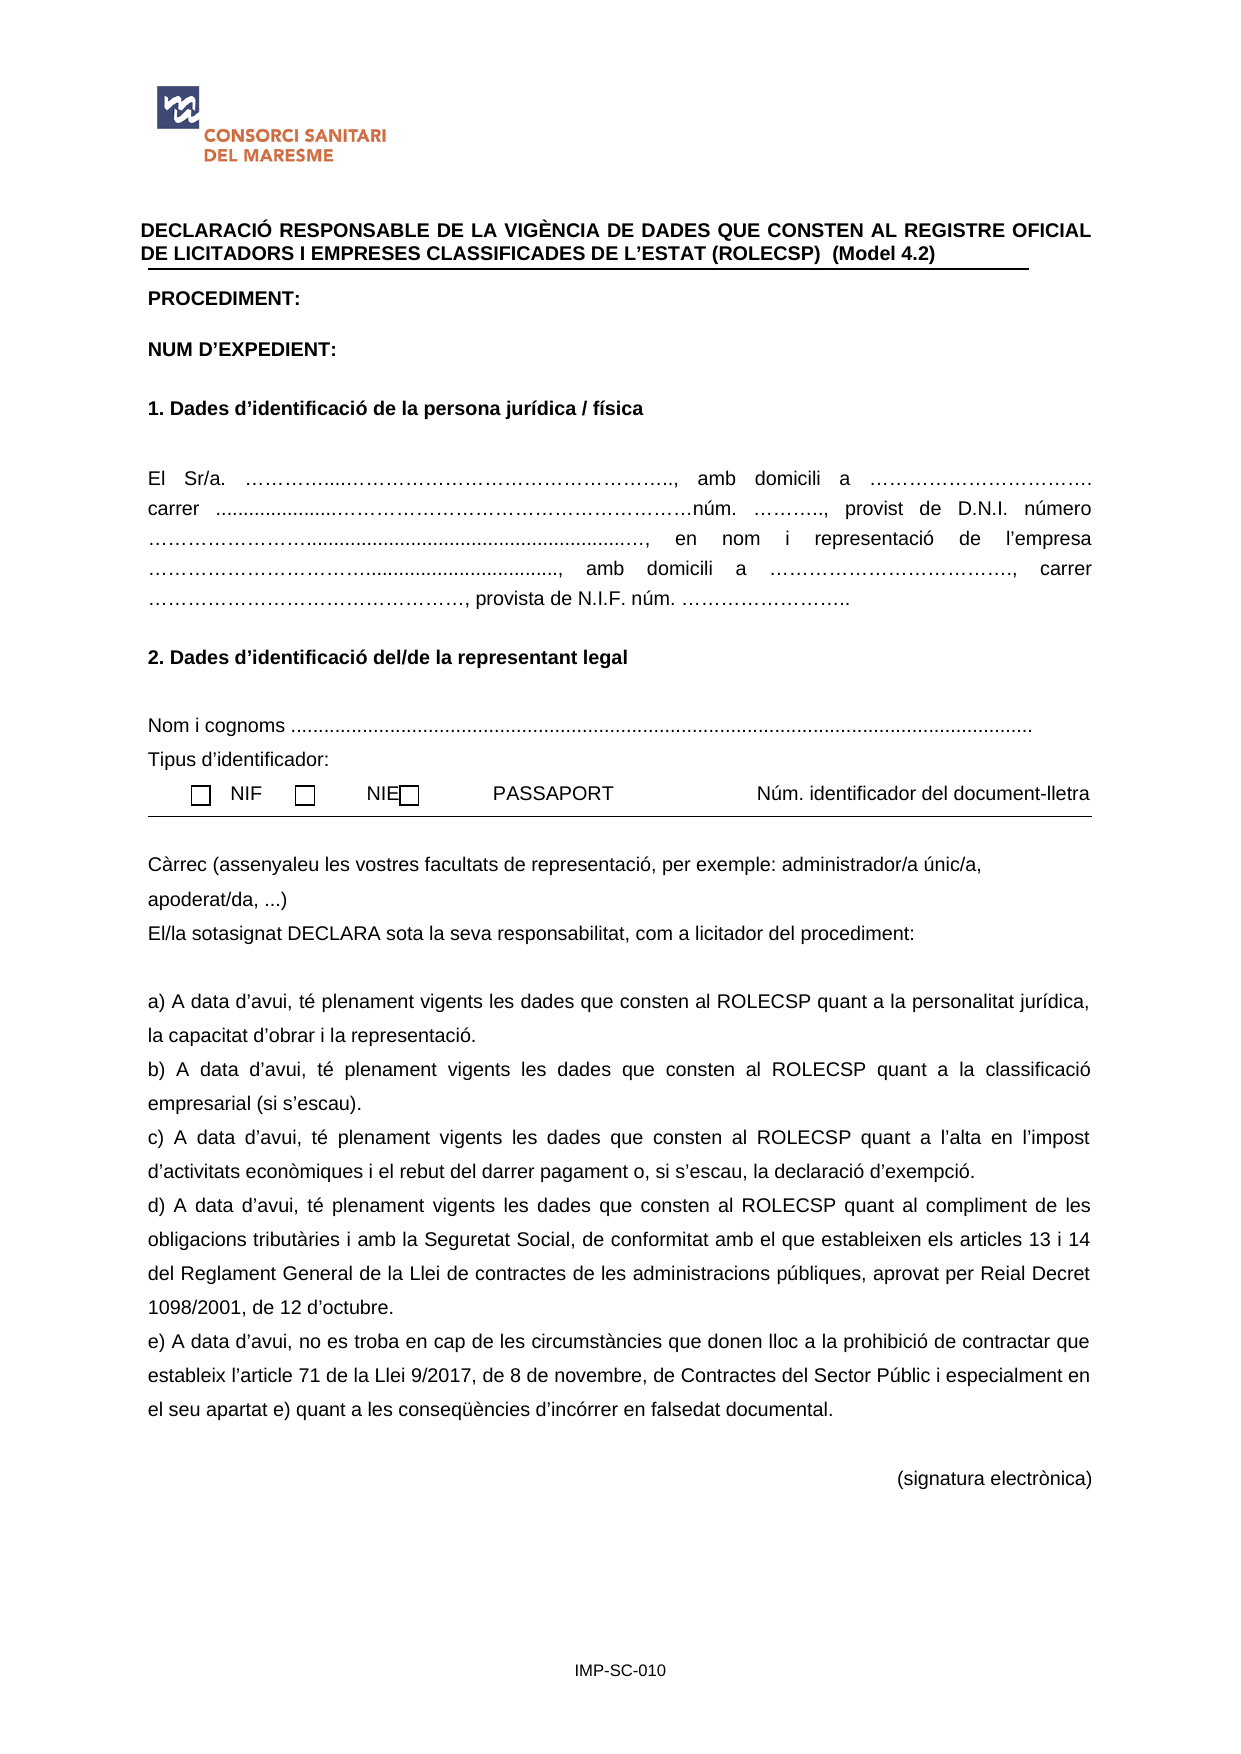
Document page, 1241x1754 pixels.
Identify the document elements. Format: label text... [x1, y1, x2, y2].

text PROCEDIMENT: [148, 287, 1092, 309]
text d) A data d’avui, té plenament vigents les dades que consten al ROLECSP quant al compliment de les obligacions tributàries i amb la Seguretat Social, de conformitat amb el que estableixen els articles 13 i 14 del Reglament General de la Llei de contractes de les administracions públiques, aprovat per Reial Decret 1098/2001, de 12 d’octubre. [148, 1191, 1092, 1319]
text Càrrec (assenyaleu les vostres facultats de representació, per exemple: administrador/a únic/a, apoderat/da, ...) [148, 850, 1092, 910]
text El/la sotasignat DECLARA sota la seva responsabilitat, com a licitador del procediment: [148, 918, 1092, 944]
text b) A data d’avui, té plenament vigents les dades que consten al ROLECSP quant a la classificació empresarial (si s’escau). [148, 1054, 1092, 1114]
text NUM D’EXPEDIENT: [148, 332, 1092, 362]
text e) A data d’avui, no es troba en cap de les circumstàncies que donen lloc a la prohibició de contractar que estableix l’article 71 de la Llei 9/2017, de 8 de novembre, de Contractes del Sector Públic i especialment en el seu apartat e) quant a les conseqüències d’incórrer en falsedat documental. [148, 1327, 1092, 1421]
text a) A data d’avui, té plenament vigents les dades que consten al ROLECSP quant a la personalitat jurídica, la capacitat d’obrar i la representació. [148, 986, 1092, 1046]
text 1. Dades d’identificació de la persona jurídica / física [148, 396, 1092, 419]
text Nom i cognoms ....................................................................................................................................... [148, 714, 1092, 737]
text NIF NIE PASSAPORT Núm. identificador del document-lletra [148, 782, 1092, 805]
subtitle DECLARACIÓ RESPONSABLE DE LA VIGÈNCIA DE DADES QUE CONSTEN AL REGISTRE OFICIAL DE LICITADORS I EMPRESES CLASSIFICADES DE L’ESTAT (ROLECSP) (Model 4.2) [140, 219, 1092, 264]
picture [147, 73, 398, 173]
text c) A data d’avui, té plenament vigents les dades que consten al ROLECSP quant a l’alta en l’impost d’activitats econòmiques i el rebut del darrer pagament o, si s’escau, la declaració d’exempció. [148, 1123, 1092, 1183]
text Tipus d’identificador: [148, 748, 1092, 771]
text El Sr/a. …………....………………………………………….., amb domicili a ……………………………. carrer ......................………………………………………………núm. ……….., provist de D.N.I. número ……………………..........................................................…, en nom i representació de l’empresa ……………………………..................................., amb domicili a ………………………………., carrer …………………………………………, provista de N.I.F. núm. …………………….. [148, 461, 1092, 612]
text (signatura electrònica) [148, 1466, 1092, 1489]
text 2. Dades d’identificació del/de la representant legal [148, 646, 1092, 668]
